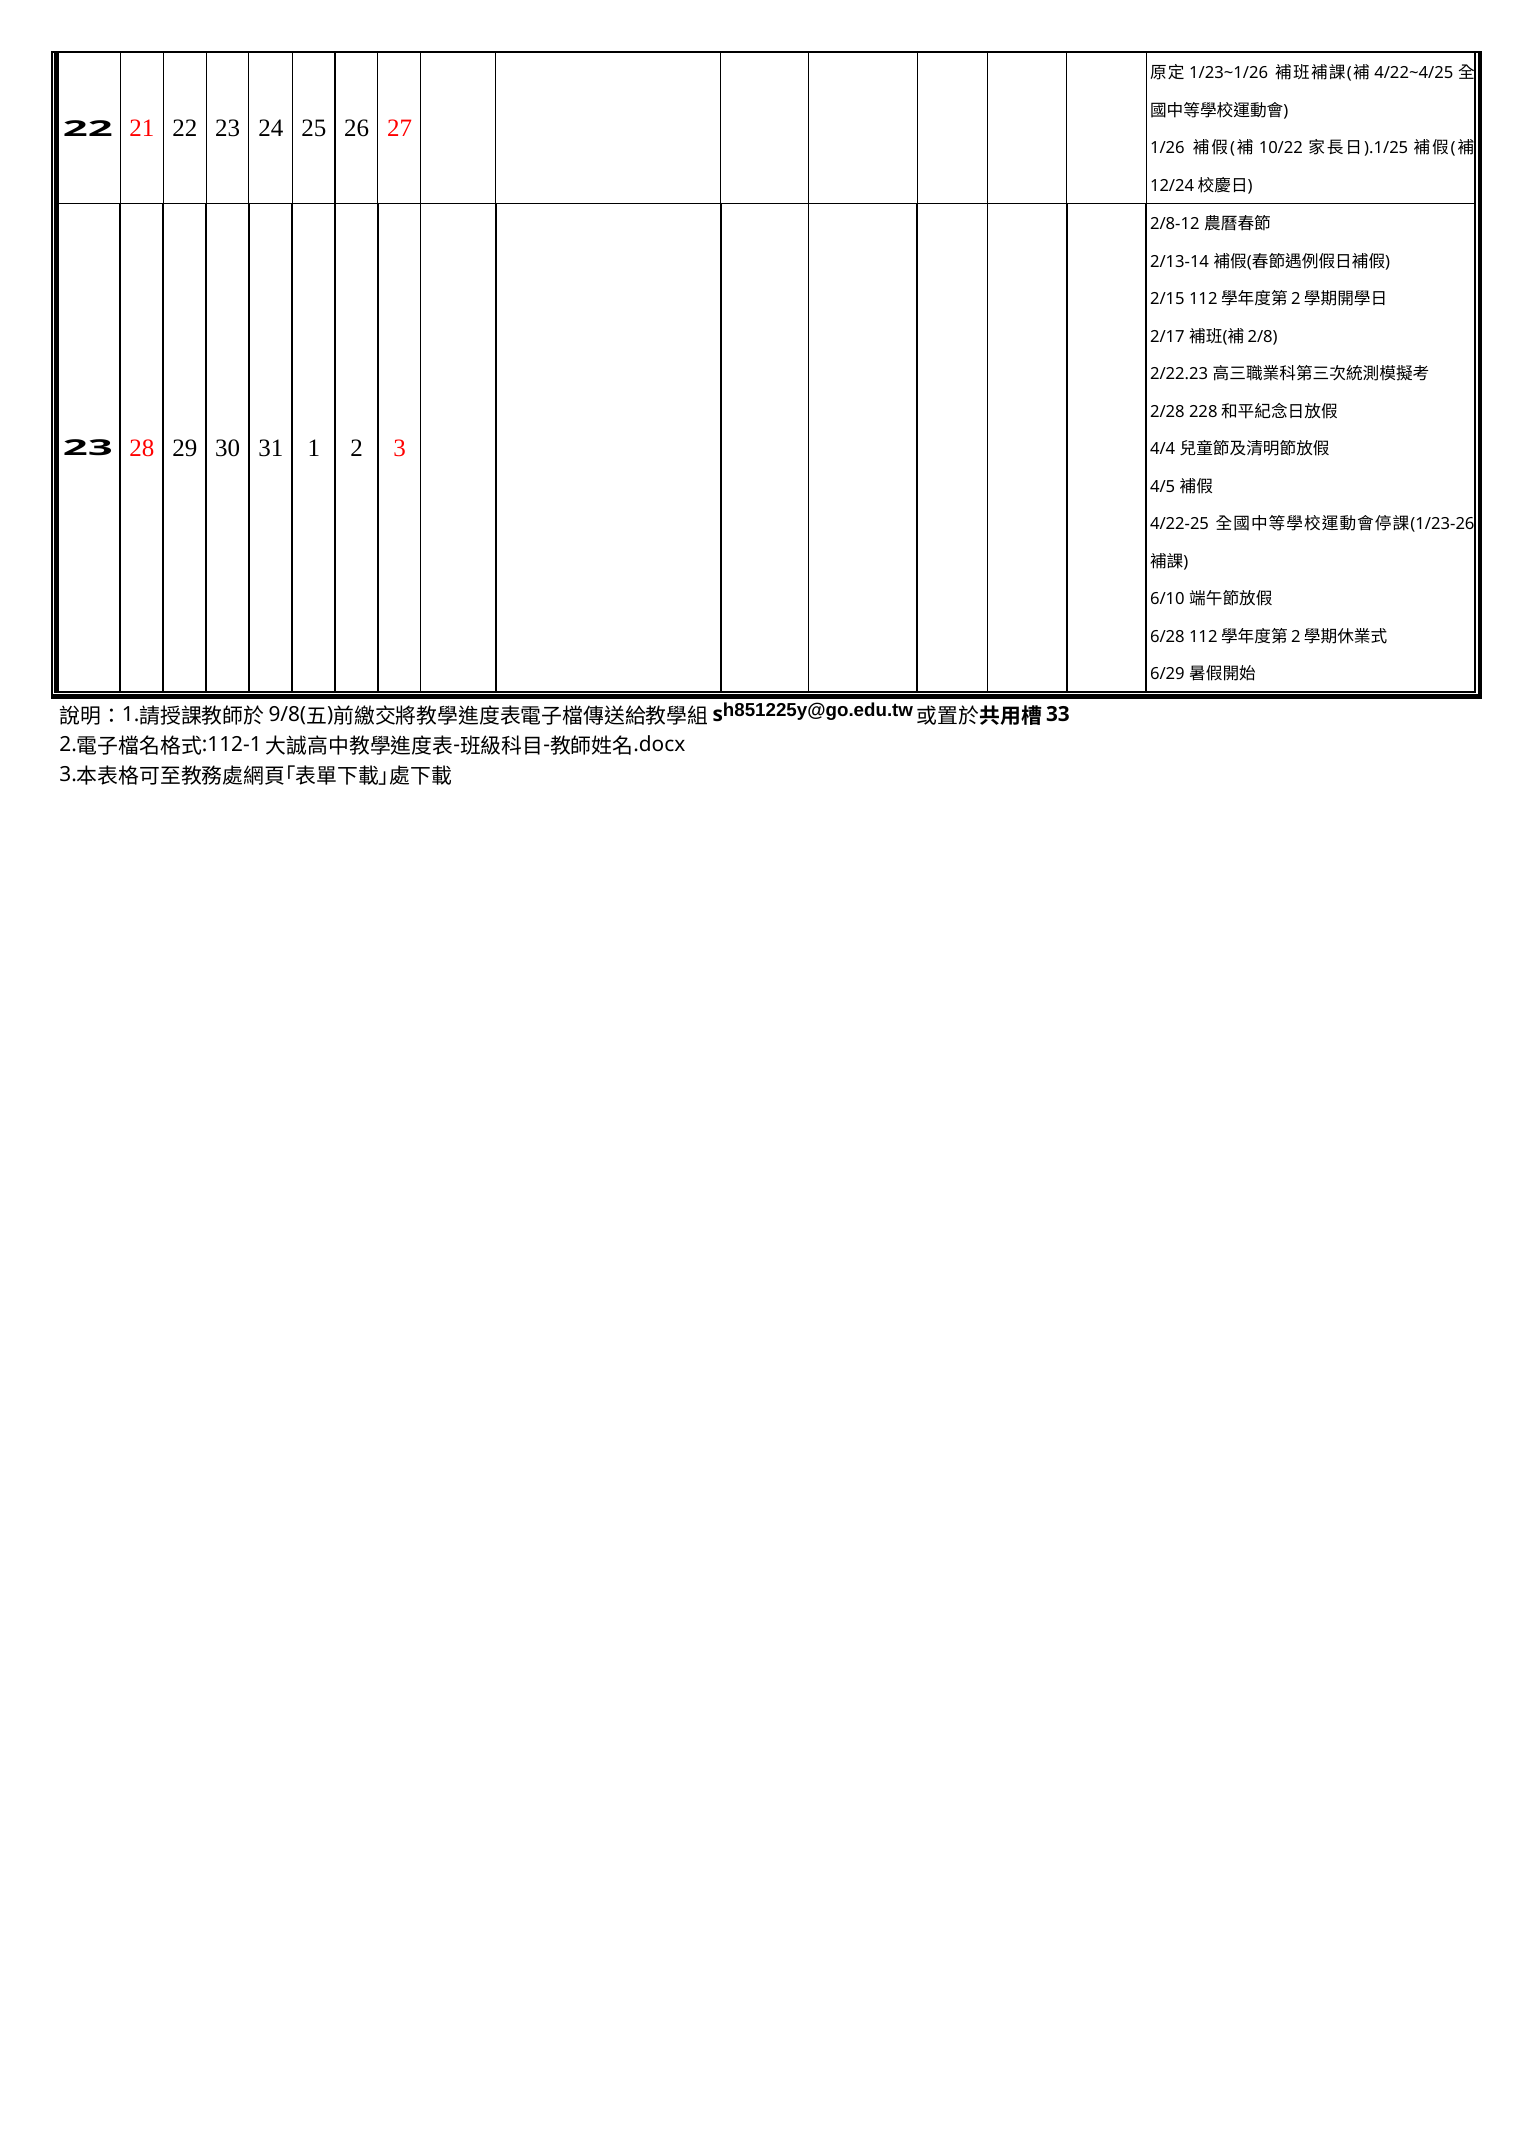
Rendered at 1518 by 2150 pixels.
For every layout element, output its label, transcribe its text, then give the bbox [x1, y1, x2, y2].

table_cell 24 [249, 53, 292, 202]
table_cell 28 [121, 204, 162, 691]
table_cell 23 [59, 204, 119, 691]
table_cell 2 [336, 204, 377, 691]
table_cell [988, 53, 1066, 202]
table_cell 21 [121, 53, 163, 202]
table_cell 26 [336, 53, 377, 202]
table_cell 29 [164, 204, 205, 691]
table_cell [421, 204, 495, 691]
table_cell 2/8-12 農曆春節 2/13-14 補假(春節遇例假日補假) 2/15 112學年度第2學期開學日 2/17 補班(補2/8) 2/22.23 高三職業科第三次統測模擬考 2/28 228和平紀念日放假 4/4 兒童節及清明節放假 4/5 補假 4/22-25 全國中等學校運動會停課(1/23-26補課) 6/10 端午節放假 6/28 112學年度第2學期休業式 6/29 暑假開始 [1147, 204, 1474, 691]
text 說明：1.請授課教師於9/8(五)前繳交將教學進度表電子檔傳送給教學組sh851225y@go.edu.tw或置於共用槽33 [59, 699, 1482, 729]
table_cell 3 [379, 204, 420, 691]
table_cell [1067, 53, 1146, 202]
table_cell 23 [207, 53, 248, 202]
table_cell 22 [59, 53, 120, 202]
table_cell [421, 53, 495, 202]
table_cell [1068, 204, 1145, 691]
table_cell 31 [250, 204, 291, 691]
table_cell 原定1/23~1/26 補班補課(補4/22~4/25全國中等學校運動會) 1/26 補假(補10/22家長日).1/25補假(補12/24校慶日) [1147, 53, 1474, 202]
text 3.本表格可至教務處網頁｢表單下載｣處下載 [59, 759, 1482, 790]
table_cell [497, 204, 720, 691]
table_cell [988, 204, 1066, 691]
table_cell 22 [164, 53, 206, 202]
table_cell [918, 53, 987, 202]
table_cell [809, 53, 917, 202]
table_cell [918, 204, 987, 691]
table_cell [809, 204, 916, 691]
table_cell [496, 53, 720, 202]
table_cell [722, 204, 808, 691]
text 2.電子檔名格式:112-1大誠高中教學進度表-班級科目-教師姓名.docx [59, 729, 1482, 759]
table_cell 27 [378, 53, 420, 202]
table_cell 1 [293, 204, 334, 691]
table_cell 30 [207, 204, 248, 691]
table_cell [721, 53, 808, 202]
table_cell 25 [293, 53, 334, 202]
